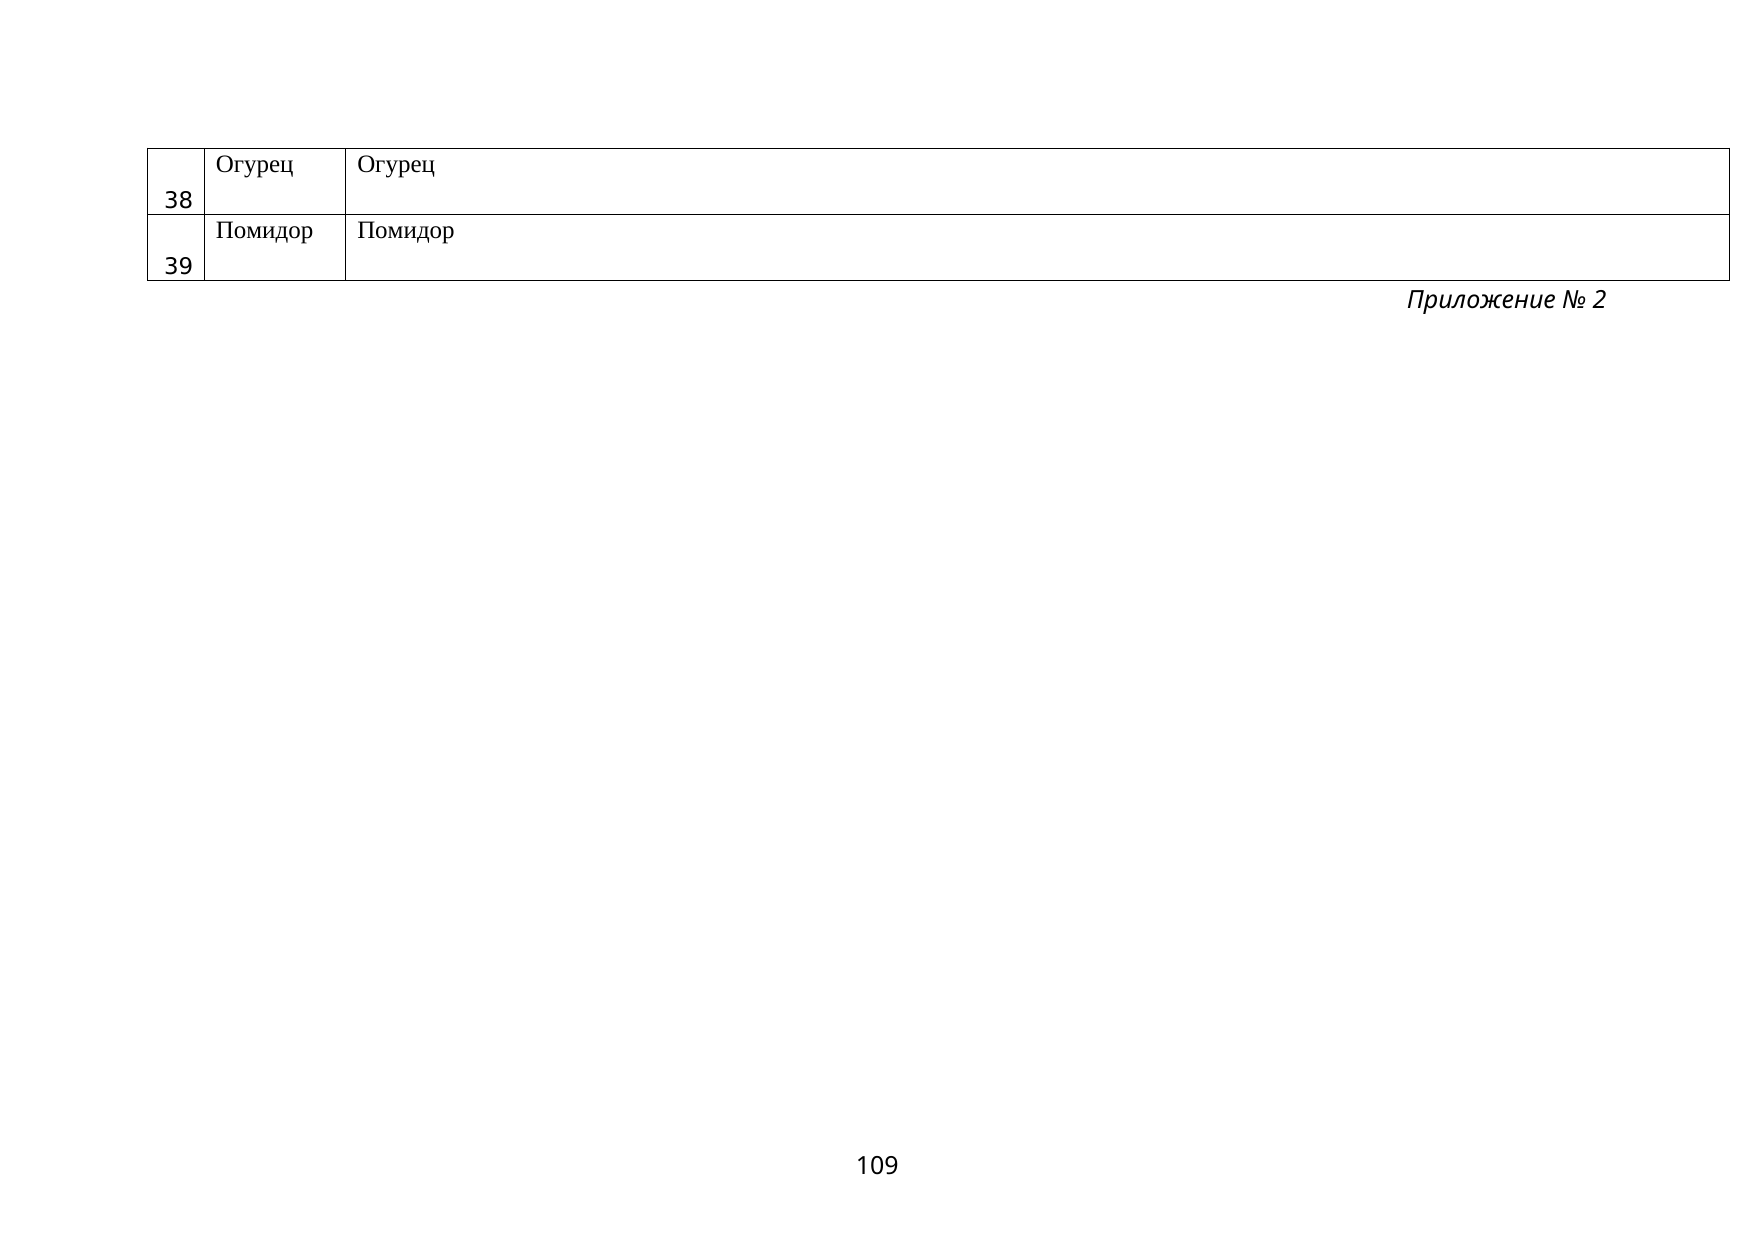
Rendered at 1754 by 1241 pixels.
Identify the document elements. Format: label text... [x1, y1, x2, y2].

table_cell 38 [148, 149, 204, 214]
text Приложение № 2 [148, 281, 1606, 315]
table_cell Огурец [205, 149, 345, 214]
table_cell Огурец [346, 149, 1729, 214]
table_cell 39 [148, 215, 204, 280]
table_cell Помидор [346, 215, 1729, 280]
table_cell Помидор [205, 215, 345, 280]
